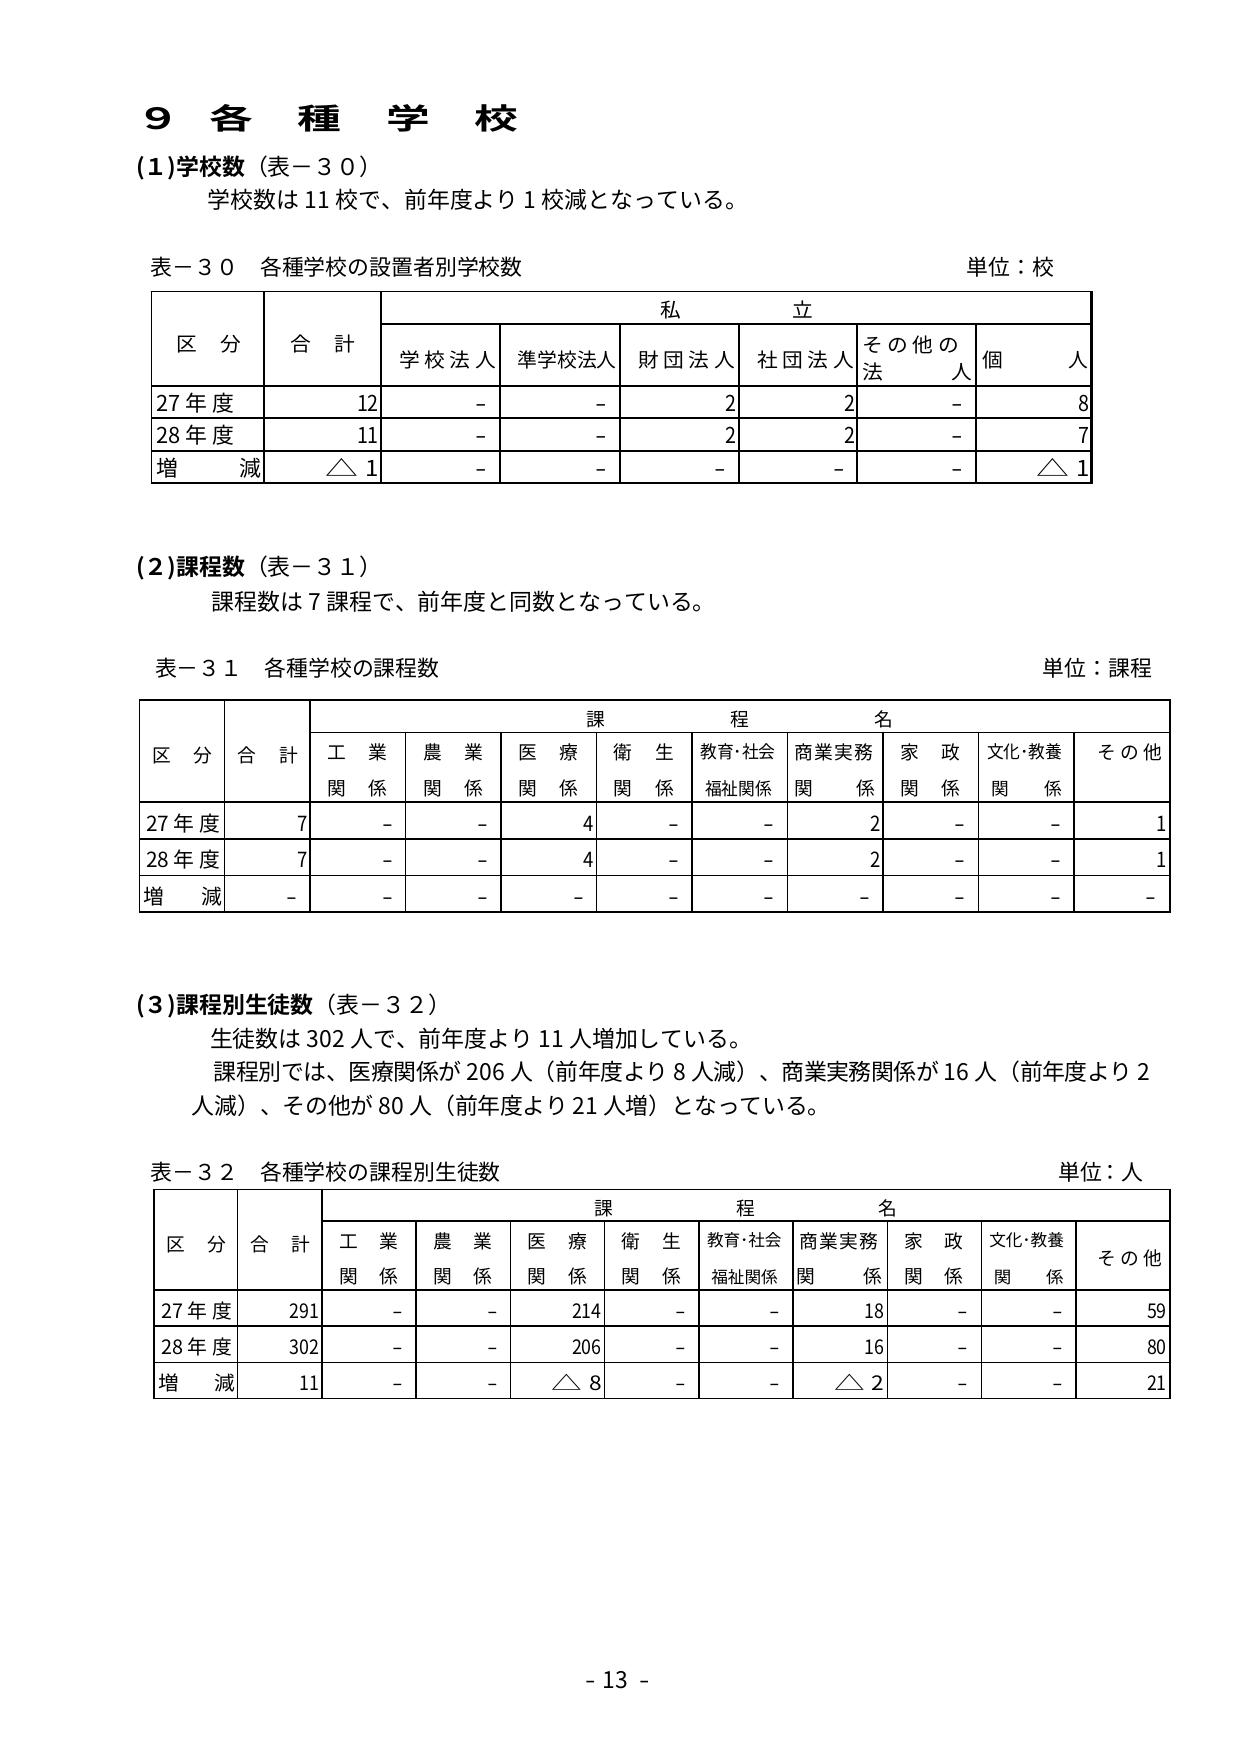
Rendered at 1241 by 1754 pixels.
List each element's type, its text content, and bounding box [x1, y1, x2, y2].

table_cell 28 年 度 [152, 419, 263, 449]
table_cell △ 1 [977, 452, 1090, 482]
table_cell 8 [977, 387, 1090, 417]
text (１)学校数（表－３０） [136, 137, 1182, 184]
table_cell - [311, 803, 405, 838]
table_cell △ 1 [265, 452, 380, 482]
table_cell 2 [788, 803, 882, 838]
table_cell - [884, 876, 978, 911]
table_cell - [979, 876, 1073, 911]
table_cell 18 [794, 1291, 887, 1325]
table_cell 増 減 [155, 1363, 237, 1398]
table_cell 商業実務 関 係 [788, 733, 882, 801]
text 人減）、その他が 80 人（前年度より 21 人増）となっている。 [191, 1088, 1182, 1121]
table_cell 2 [740, 387, 856, 417]
table_cell - [858, 419, 975, 449]
table_cell - [311, 876, 405, 911]
table_cell 28 年 度 [155, 1327, 237, 1361]
table_cell - [700, 1291, 792, 1325]
table_cell 増 減 [140, 876, 224, 911]
table_cell - [858, 387, 975, 417]
table_cell 2 [621, 419, 738, 449]
table_cell - [502, 876, 596, 911]
table_cell 衛 生 関 係 [605, 1222, 698, 1289]
text 表－３２ 各種学校の課程別生徒数 単位：人 [151, 1155, 1182, 1187]
table_cell - [693, 840, 787, 874]
table_cell - [323, 1363, 415, 1398]
table_cell 21 [1077, 1363, 1169, 1398]
table_cell 2 [621, 387, 738, 417]
table_cell 農 業 関 係 [406, 733, 500, 801]
table_cell - [323, 1327, 415, 1361]
table_cell そ の 他 の法 人 [858, 325, 975, 385]
table_cell - [501, 452, 619, 482]
table_cell そ の 他 [1077, 1222, 1169, 1289]
table_cell - [700, 1327, 792, 1361]
table_cell - [406, 876, 500, 911]
table_cell 農 業 関 係 [417, 1222, 510, 1289]
table_cell 291 [238, 1291, 321, 1325]
table_header 私 立 [382, 292, 1090, 323]
table_cell 衛 生 関 係 [597, 733, 691, 801]
table_cell - [417, 1327, 510, 1361]
text 課程数は 7 課程で、前年度と同数となっている。 [211, 586, 1182, 616]
table_cell 12 [265, 387, 380, 417]
table_cell 11 [265, 419, 380, 449]
table_cell 学 校 法 人 [382, 325, 499, 385]
table_cell - [382, 419, 499, 449]
table_cell 2 [788, 840, 882, 874]
table_cell - [323, 1291, 415, 1325]
table_cell 59 [1077, 1291, 1169, 1325]
table_cell - [693, 876, 787, 911]
table_cell - [788, 876, 882, 911]
table_cell - [982, 1291, 1075, 1325]
table_cell - [884, 803, 978, 838]
table_cell 家 政 関 係 [888, 1222, 981, 1289]
text 生徒数は 302 人で、前年度より 11 人増加している。 [210, 1024, 1182, 1054]
table_cell 27 年 度 [152, 387, 263, 417]
table_cell 文化･教養 関 係 [982, 1222, 1075, 1289]
table_cell 4 [502, 803, 596, 838]
table_cell 医 療 関 係 [511, 1222, 604, 1289]
table_cell 工 業 関 係 [311, 733, 405, 801]
table_cell - [740, 452, 856, 482]
table_cell - [888, 1291, 981, 1325]
table_cell 医 療 関 係 [502, 733, 596, 801]
table_cell - [382, 452, 499, 482]
table_cell - [621, 452, 738, 482]
table_cell 増 減 [152, 452, 263, 482]
subtitle ９ 各 種 学 校 [136, 100, 1182, 137]
table_cell 7 [977, 419, 1090, 449]
table_cell - [979, 803, 1073, 838]
table_cell 教育･社会 福祉関係 [693, 733, 787, 801]
table_cell 文化･教養 関 係 [979, 733, 1073, 801]
table_cell 80 [1077, 1327, 1169, 1361]
table_cell - [417, 1363, 510, 1398]
table_cell 1 [1075, 840, 1169, 874]
table_cell 教育･社会 福祉関係 [700, 1222, 792, 1289]
table_cell 7 [225, 840, 309, 874]
table_cell - [982, 1327, 1075, 1361]
table_cell - [1075, 876, 1169, 911]
table_cell - [501, 419, 619, 449]
table_cell 206 [511, 1327, 604, 1361]
text (３)課程別生徒数（表－３２） [136, 970, 1182, 1024]
table_cell - [501, 387, 619, 417]
table_header 区 分 [140, 701, 224, 801]
table_cell 商業実務 関 係 [794, 1222, 887, 1289]
table_cell - [979, 840, 1073, 874]
text 課程別では、医療関係が 206 人（前年度より 8 人減）、商業実務関係が 16 人（前年度より 2 [214, 1054, 1182, 1087]
table_cell - [417, 1291, 510, 1325]
table_cell - [605, 1363, 698, 1398]
table_cell 準学校法人 [501, 325, 619, 385]
table_cell - [982, 1363, 1075, 1398]
table_cell 11 [238, 1363, 321, 1398]
table_cell 家 政 関 係 [884, 733, 978, 801]
text 表－３０ 各種学校の設置者別学校数 単位：校 [151, 249, 1182, 281]
table_cell 302 [238, 1327, 321, 1361]
table_cell - [406, 803, 500, 838]
table_header 合 計 [225, 701, 309, 801]
table_cell - [605, 1291, 698, 1325]
table_cell - [311, 840, 405, 874]
text 学校数は 11 校で、前年度より 1 校減となっている。 [208, 184, 1182, 215]
table_cell 財 団 法 人 [621, 325, 738, 385]
table_cell 214 [511, 1291, 604, 1325]
table_cell 2 [740, 419, 856, 449]
table_cell 個 人 [977, 325, 1090, 385]
table_cell 4 [502, 840, 596, 874]
table_cell - [693, 803, 787, 838]
table_cell - [597, 803, 691, 838]
text (２)課程数（表－３１） [136, 532, 1182, 586]
table_cell - [605, 1327, 698, 1361]
table_header 区 分 [152, 292, 263, 385]
table_cell 7 [225, 803, 309, 838]
table_cell - [597, 876, 691, 911]
table_cell - [888, 1363, 981, 1398]
table_cell そ の 他 [1075, 733, 1169, 801]
table_cell 1 [1075, 803, 1169, 838]
table_cell - [700, 1363, 792, 1398]
table_header 課 程 名 [323, 1190, 1169, 1220]
table_cell - [884, 840, 978, 874]
table_cell - [888, 1327, 981, 1361]
table_header 課 程 名 [311, 701, 1169, 732]
table_cell 28 年 度 [140, 840, 224, 874]
table_cell - [225, 876, 309, 911]
table_cell 工 業 関 係 [323, 1222, 415, 1289]
table_cell - [597, 840, 691, 874]
table_cell 27 年 度 [155, 1291, 237, 1325]
table_cell 社 団 法 人 [740, 325, 856, 385]
table_header 合 計 [265, 292, 380, 385]
table_header 合 計 [238, 1190, 321, 1289]
text 表－３１ 各種学校の課程数 単位：課程 [155, 651, 1182, 682]
table_cell 16 [794, 1327, 887, 1361]
table_header 区 分 [155, 1190, 237, 1289]
table_cell - [382, 387, 499, 417]
table_cell - [406, 840, 500, 874]
table_cell △ 8 [511, 1363, 604, 1398]
table_cell - [858, 452, 975, 482]
table_cell △ 2 [794, 1363, 887, 1398]
table_cell 27 年 度 [140, 803, 224, 838]
